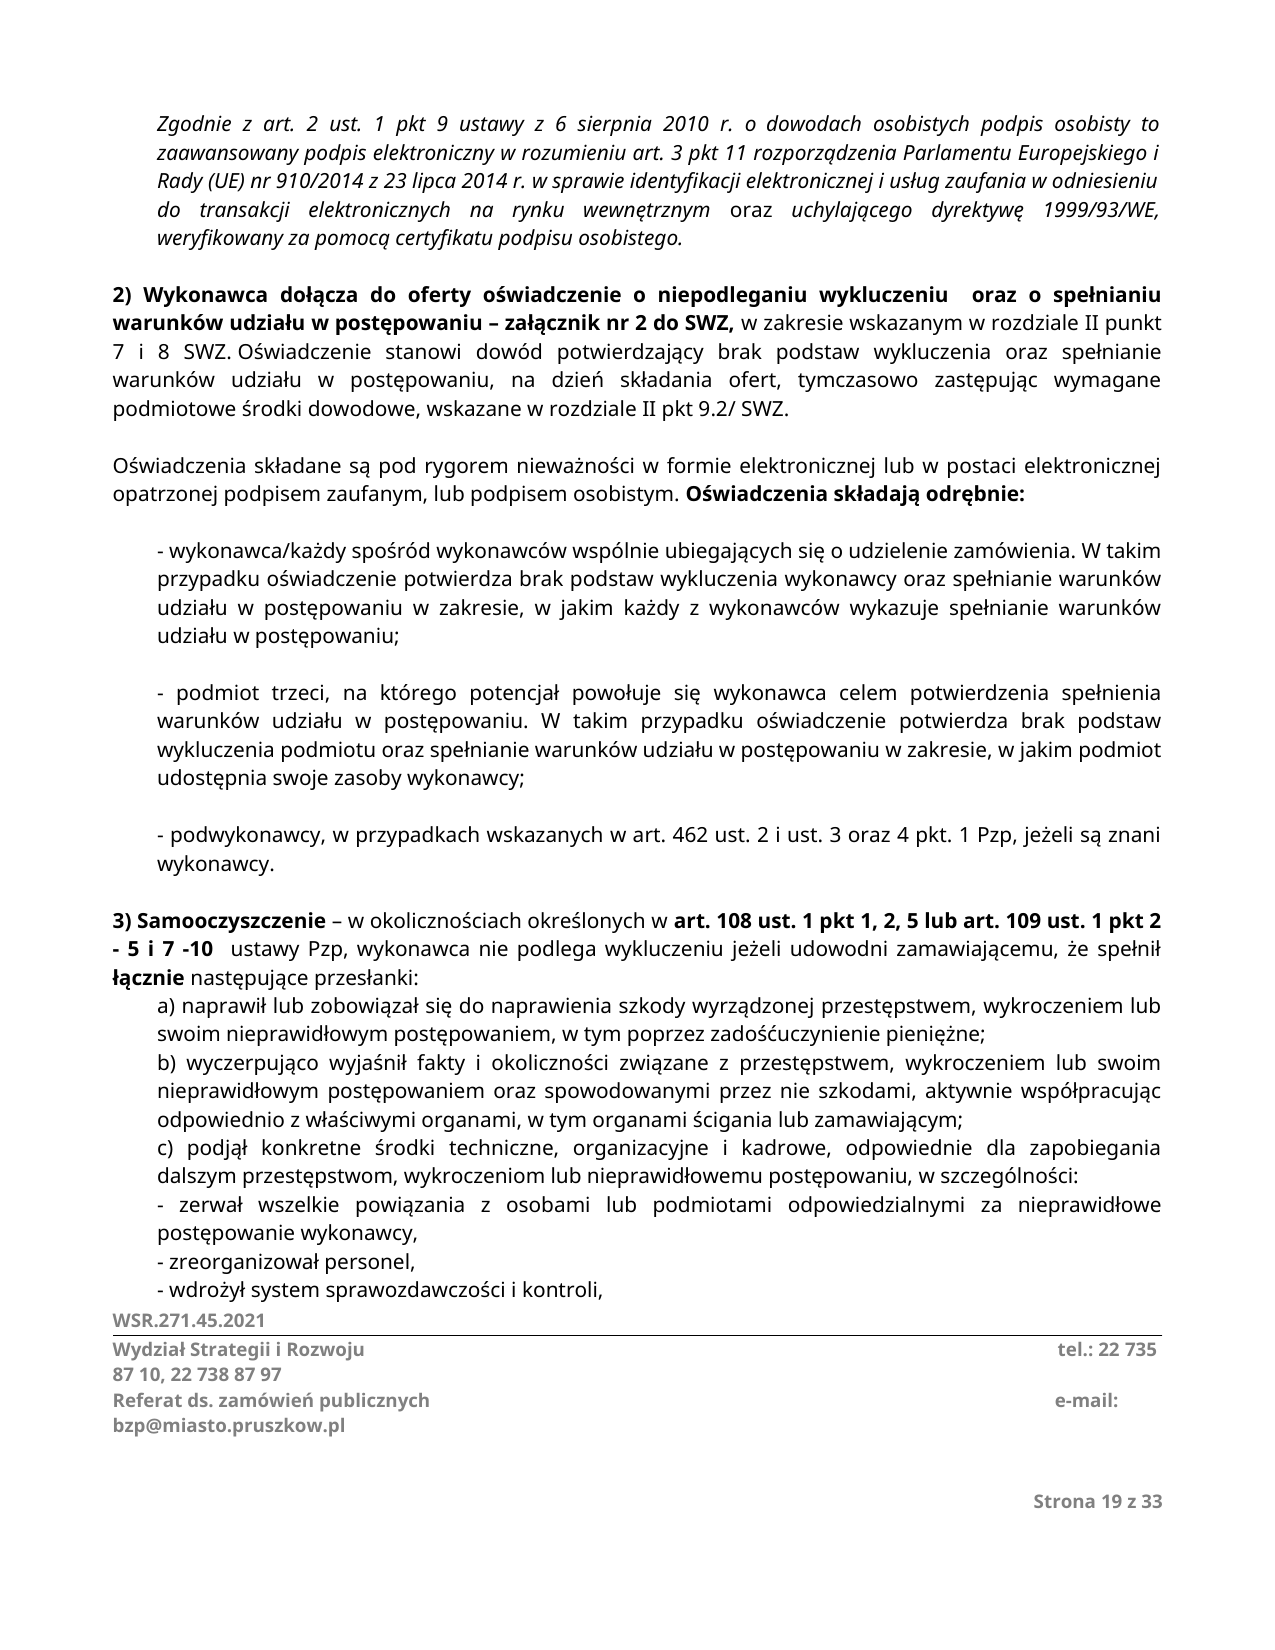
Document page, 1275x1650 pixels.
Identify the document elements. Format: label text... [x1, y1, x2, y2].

text - wdrożył system sprawozdawczości i kontroli, [157, 1275, 1162, 1304]
text 3) Samooczyszczenie – w okolicznościach określonych w art. 108 ust. 1 pkt 1, 2, 5 lub art. 109 ust. 1 pkt 2 - 5 i 7 -10 ustawy Pzp, wykonawca nie podlega wykluczeniu jeżeli udowodni zamawiającemu, że spełnił łącznie następujące przesłanki: [112, 906, 1162, 991]
text 2) Wykonawca dołącza do oferty oświadczenie o niepodleganiu wykluczeniu oraz o spełnianiu warunków udziału w postępowaniu – załącznik nr 2 do SWZ, w zakresie wskazanym w rozdziale II punkt 7 i 8 SWZ. Oświadczenie stanowi dowód potwierdzający brak podstaw wykluczenia oraz spełnianie warunków udziału w postępowaniu, na dzień składania ofert, tymczasowo zastępując wymagane podmiotowe środki dowodowe, wskazane w rozdziale II pkt 9.2/ SWZ. [112, 280, 1162, 422]
text Oświadczenia składane są pod rygorem nieważności w formie elektronicznej lub w postaci elektronicznej opatrzonej podpisem zaufanym, lub podpisem osobistym. Oświadczenia składają odrębnie: [112, 451, 1162, 508]
text - wykonawca/każdy spośród wykonawców wspólnie ubiegających się o udzielenie zamówienia. W takim przypadku oświadczenie potwierdza brak podstaw wykluczenia wykonawcy oraz spełnianie warunków udziału w postępowaniu w zakresie, w jakim każdy z wykonawców wykazuje spełnianie warunków udziału w postępowaniu; [157, 536, 1162, 650]
text - podmiot trzeci, na którego potencjał powołuje się wykonawca celem potwierdzenia spełnienia warunków udziału w postępowaniu. W takim przypadku oświadczenie potwierdza brak podstaw wykluczenia podmiotu oraz spełnianie warunków udziału w postępowaniu w zakresie, w jakim podmiot udostępnia swoje zasoby wykonawcy; [157, 678, 1162, 792]
text - zreorganizował personel, [157, 1247, 1162, 1275]
text b) wyczerpująco wyjaśnił fakty i okoliczności związane z przestępstwem, wykroczeniem lub swoim nieprawidłowym postępowaniem oraz spowodowanymi przez nie szkodami, aktywnie współpracując odpowiednio z właściwymi organami, w tym organami ścigania lub zamawiającym; [157, 1048, 1162, 1133]
text Zgodnie z art. 2 ust. 1 pkt 9 ustawy z 6 sierpnia 2010 r. o dowodach osobistych podpis osobisty to zaawansowany podpis elektroniczny w rozumieniu art. 3 pkt 11 rozporządzenia Parlamentu Europejskiego i Rady (UE) nr 910/2014 z 23 lipca 2014 r. w sprawie identyfikacji elektronicznej i usług zaufania w odniesieniu do transakcji elektronicznych na rynku wewnętrznym oraz uchylającego dyrektywę 1999/93/WE, weryfikowany za pomocą certyfikatu podpisu osobistego. [157, 109, 1162, 252]
text c) podjął konkretne środki techniczne, organizacyjne i kadrowe, odpowiednie dla zapobiegania dalszym przestępstwom, wykroczeniom lub nieprawidłowemu postępowaniu, w szczególności: [157, 1133, 1162, 1190]
text a) naprawił lub zobowiązał się do naprawienia szkody wyrządzonej przestępstwem, wykroczeniem lub swoim nieprawidłowym postępowaniem, w tym poprzez zadośćuczynienie pieniężne; [157, 991, 1162, 1048]
text - podwykonawcy, w przypadkach wskazanych w art. 462 ust. 2 i ust. 3 oraz 4 pkt. 1 Pzp, jeżeli są znani wykonawcy. [157, 820, 1162, 877]
text - zerwał wszelkie powiązania z osobami lub podmiotami odpowiedzialnymi za nieprawidłowe postępowanie wykonawcy, [157, 1190, 1162, 1247]
